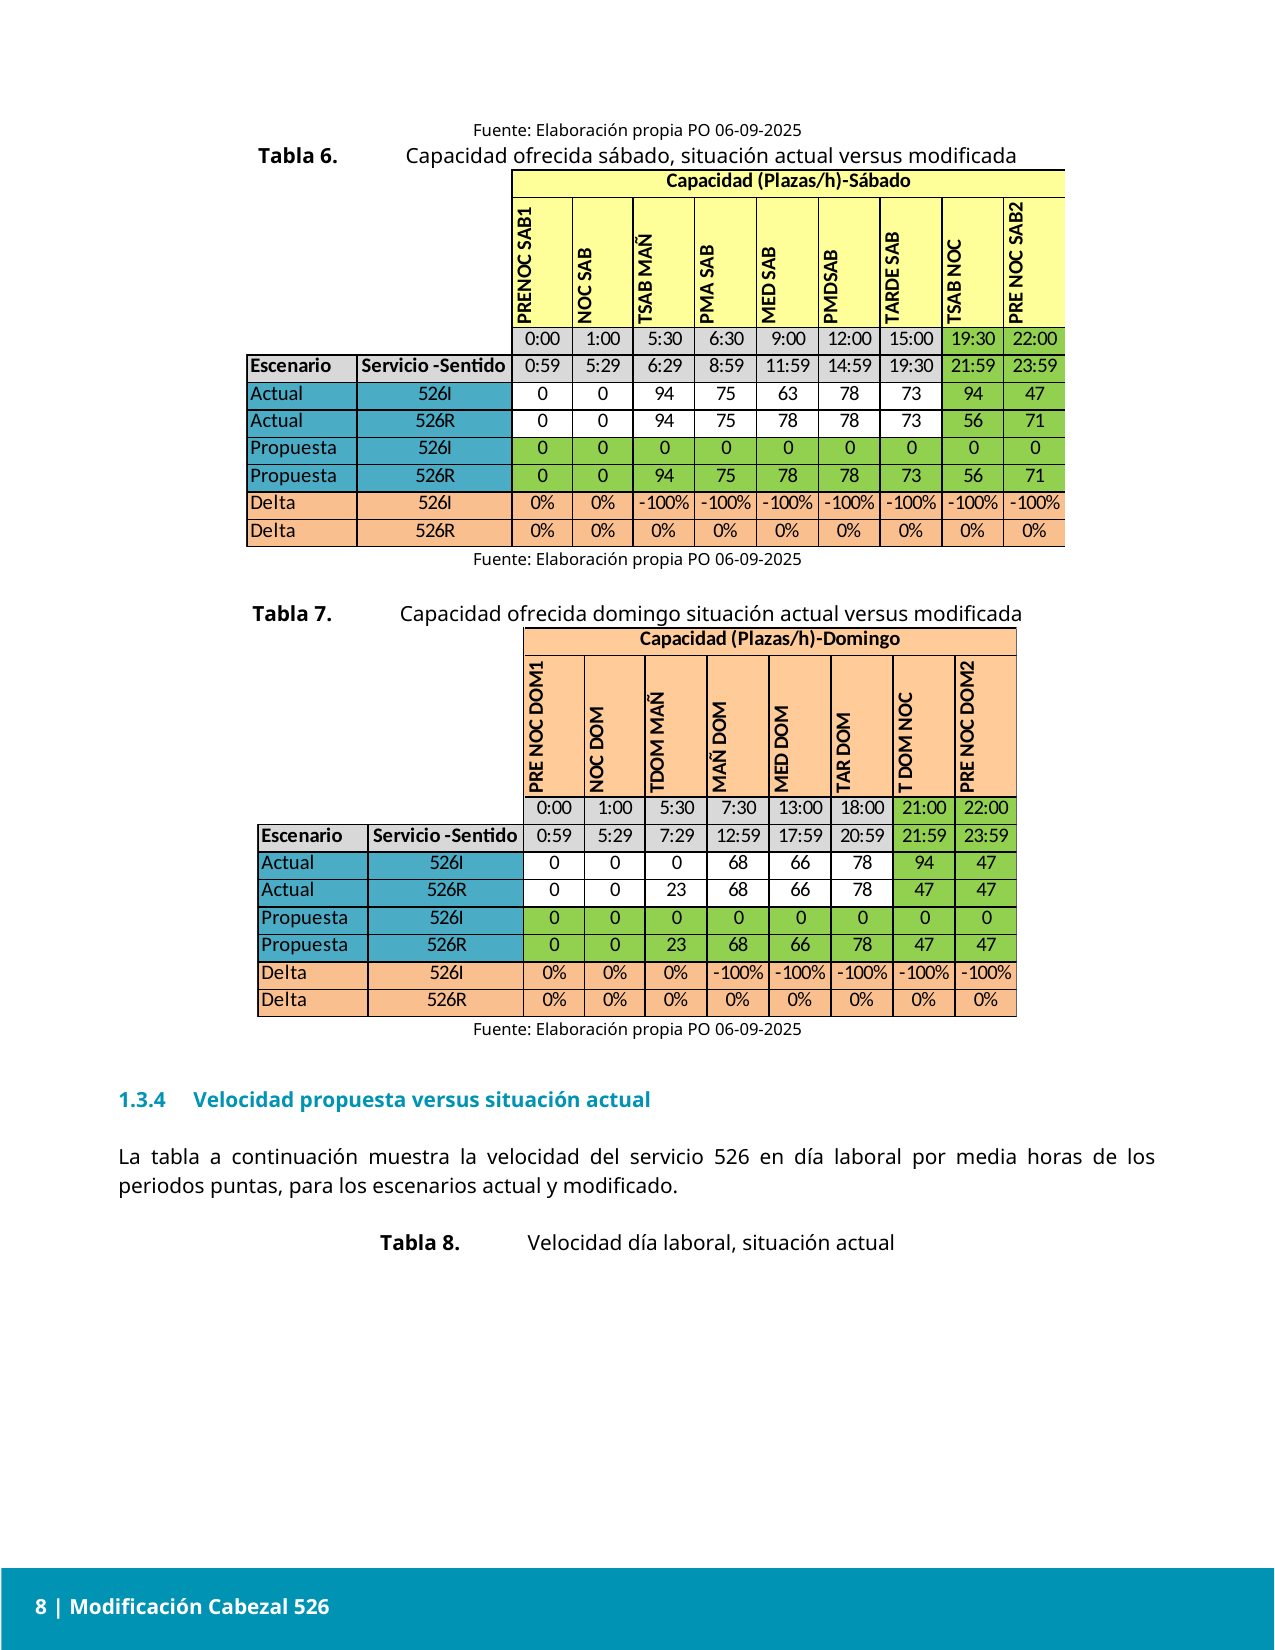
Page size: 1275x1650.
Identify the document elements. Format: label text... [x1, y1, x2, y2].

text Capacidad ofrecida sábado, situación actual versus modificada [118, 141, 1157, 169]
text La tabla a continuación muestra la velocidad del servicio 526 en día laboral por media horas de los periodos puntas, para los escenarios actual y modificado. [118, 1142, 1157, 1199]
text Capacidad ofrecida domingo situación actual versus modificada [118, 599, 1157, 627]
text Velocidad propuesta versus situación actual [118, 1086, 1157, 1114]
text Velocidad día laboral, situación actual [118, 1228, 1157, 1256]
text Fuente: Elaboración propia PO 06-09-2025 [118, 1017, 1157, 1040]
text Fuente: Elaboración propia PO 06-09-2025 [118, 548, 1157, 570]
text Fuente: Elaboración propia PO 06-09-2025 [118, 118, 1157, 141]
